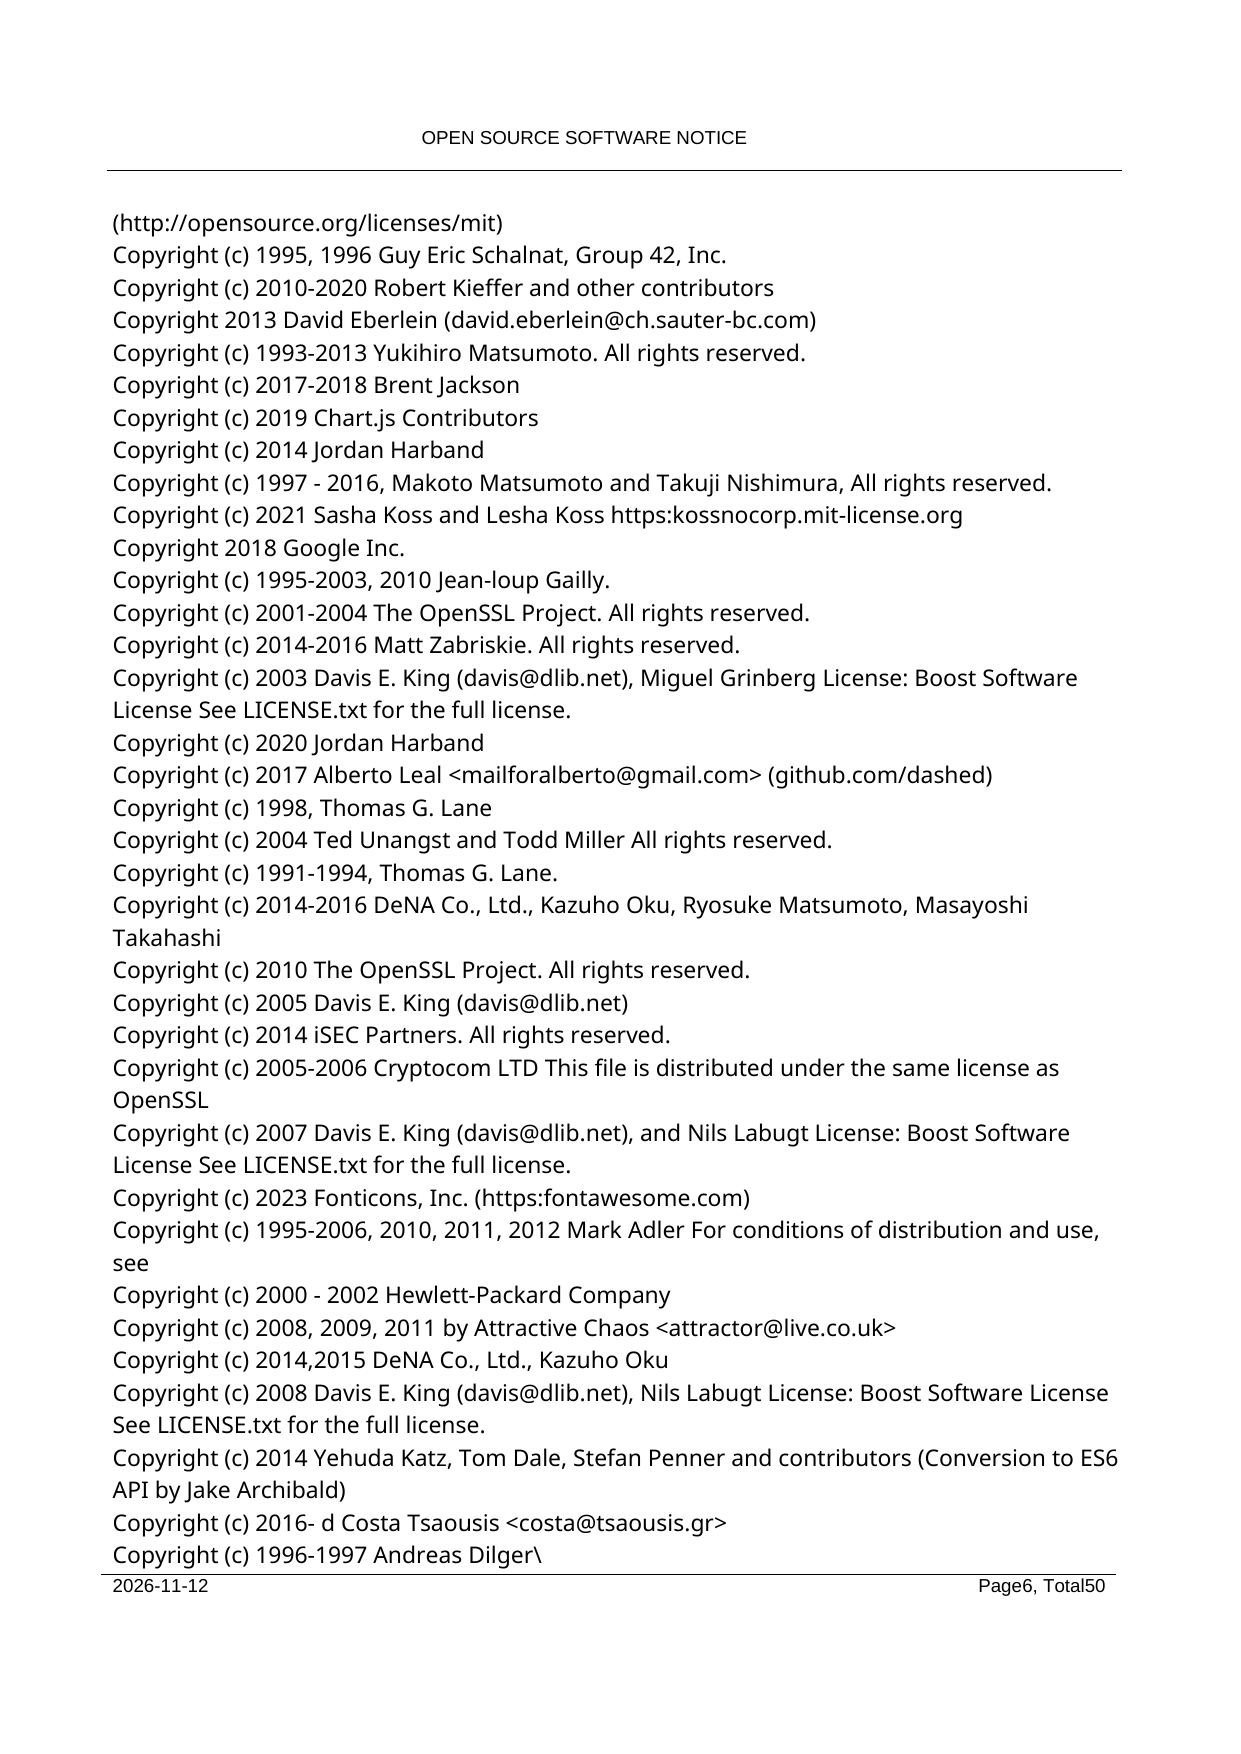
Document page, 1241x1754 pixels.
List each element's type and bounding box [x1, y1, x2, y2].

text [112, 206, 1128, 1571]
